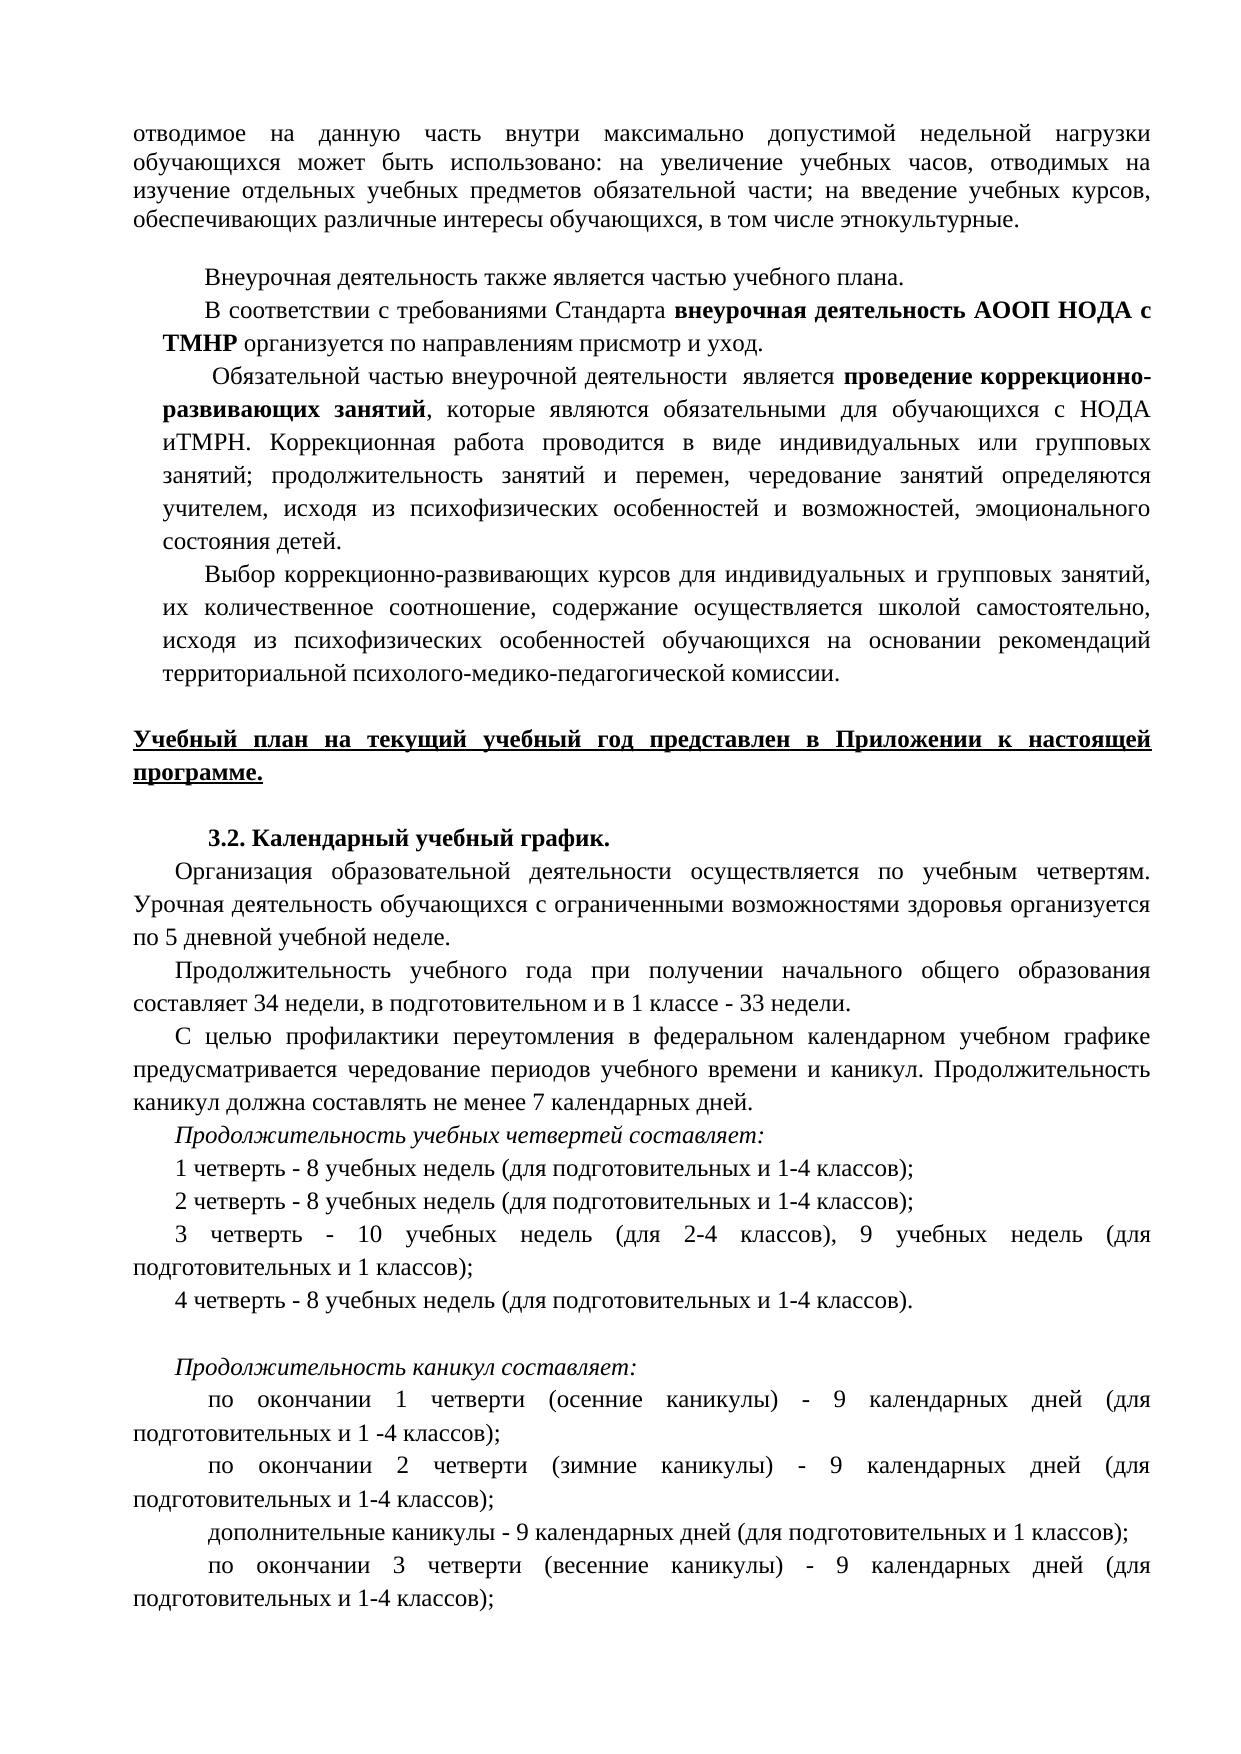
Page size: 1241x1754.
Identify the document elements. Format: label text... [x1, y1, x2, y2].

text 3.2. Календарный учебный график. [208, 823, 1152, 852]
text Продолжительность учебных четвертей составляет: [133, 1120, 1152, 1149]
text по окончании 3 четверти (весенние каникулы) - 9 календарных дней (для подготовительных и 1-4 классов); [133, 1550, 1152, 1611]
text Продолжительность учебного года при получении начального общего образования составляет 34 недели, в подготовительном и в 1 классе - 33 недели. [133, 955, 1152, 1017]
text Обязательной частью внеурочной деятельности является проведение коррекционно-развивающих занятий, которые являются обязательными для обучающихся с НОДА иТМРН. Коррекционная работа проводится в виде индивидуальных или групповых занятий; продолжительность занятий и перемен, чередование занятий определяются учителем, исходя из психофизических особенностей и возможностей, эмоционального состояния детей. [162, 361, 1152, 555]
text 4 четверть - 8 учебных недель (для подготовительных и 1-4 классов). [133, 1286, 1152, 1314]
text по окончании 1 четверти (осенние каникулы) - 9 календарных дней (для подготовительных и 1 -4 классов); [133, 1384, 1152, 1446]
text Выбор коррекционно-развивающих курсов для индивидуальных и групповых занятий, их количественное соотношение, содержание осуществляется школой самостоятельно, исходя из психофизических особенностей обучающихся на основании рекомендаций территориальной психолого-медико-педагогической комиссии. [162, 559, 1152, 687]
text Учебный план на текущий учебный год представлен в Приложении к настоящей программе. [133, 724, 1152, 749]
text Внеурочная деятельность также является частью учебного плана. [162, 262, 1152, 291]
text Учебный план на текущий учебный год представлен в Приложении к настоящей программе. [133, 751, 1152, 786]
text 2 четверть - 8 учебных недель (для подготовительных и 1-4 классов); [133, 1186, 1152, 1215]
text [133, 118, 1152, 233]
text Организация образовательной деятельности осуществляется по учебным четвертям. Урочная деятельность обучающихся с ограниченными возможностями здоровья организуется по 5 дневной учебной неделе. [133, 856, 1152, 951]
text В соответствии с требованиями Стандарта внеурочная деятельность АООП НОДА с ТМНР организуется по направлениям присмотр и уход. [162, 295, 1152, 357]
text С целью профилактики переутомления в федеральном календарном учебном графике предусматривается чередование периодов учебного времени и каникул. Продолжительность каникул должна составлять не менее 7 календарных дней. [133, 1021, 1152, 1116]
text 3 четверть - 10 учебных недель (для 2-4 классов), 9 учебных недель (для подготовительных и 1 классов); [133, 1219, 1152, 1281]
text дополнительные каникулы - 9 календарных дней (для подготовительных и 1 классов); [133, 1517, 1152, 1545]
text по окончании 2 четверти (зимние каникулы) - 9 календарных дней (для подготовительных и 1-4 классов); [133, 1451, 1152, 1512]
text Продолжительность каникул составляет: [133, 1352, 1152, 1380]
text 1 четверть - 8 учебных недель (для подготовительных и 1-4 классов); [133, 1153, 1152, 1182]
